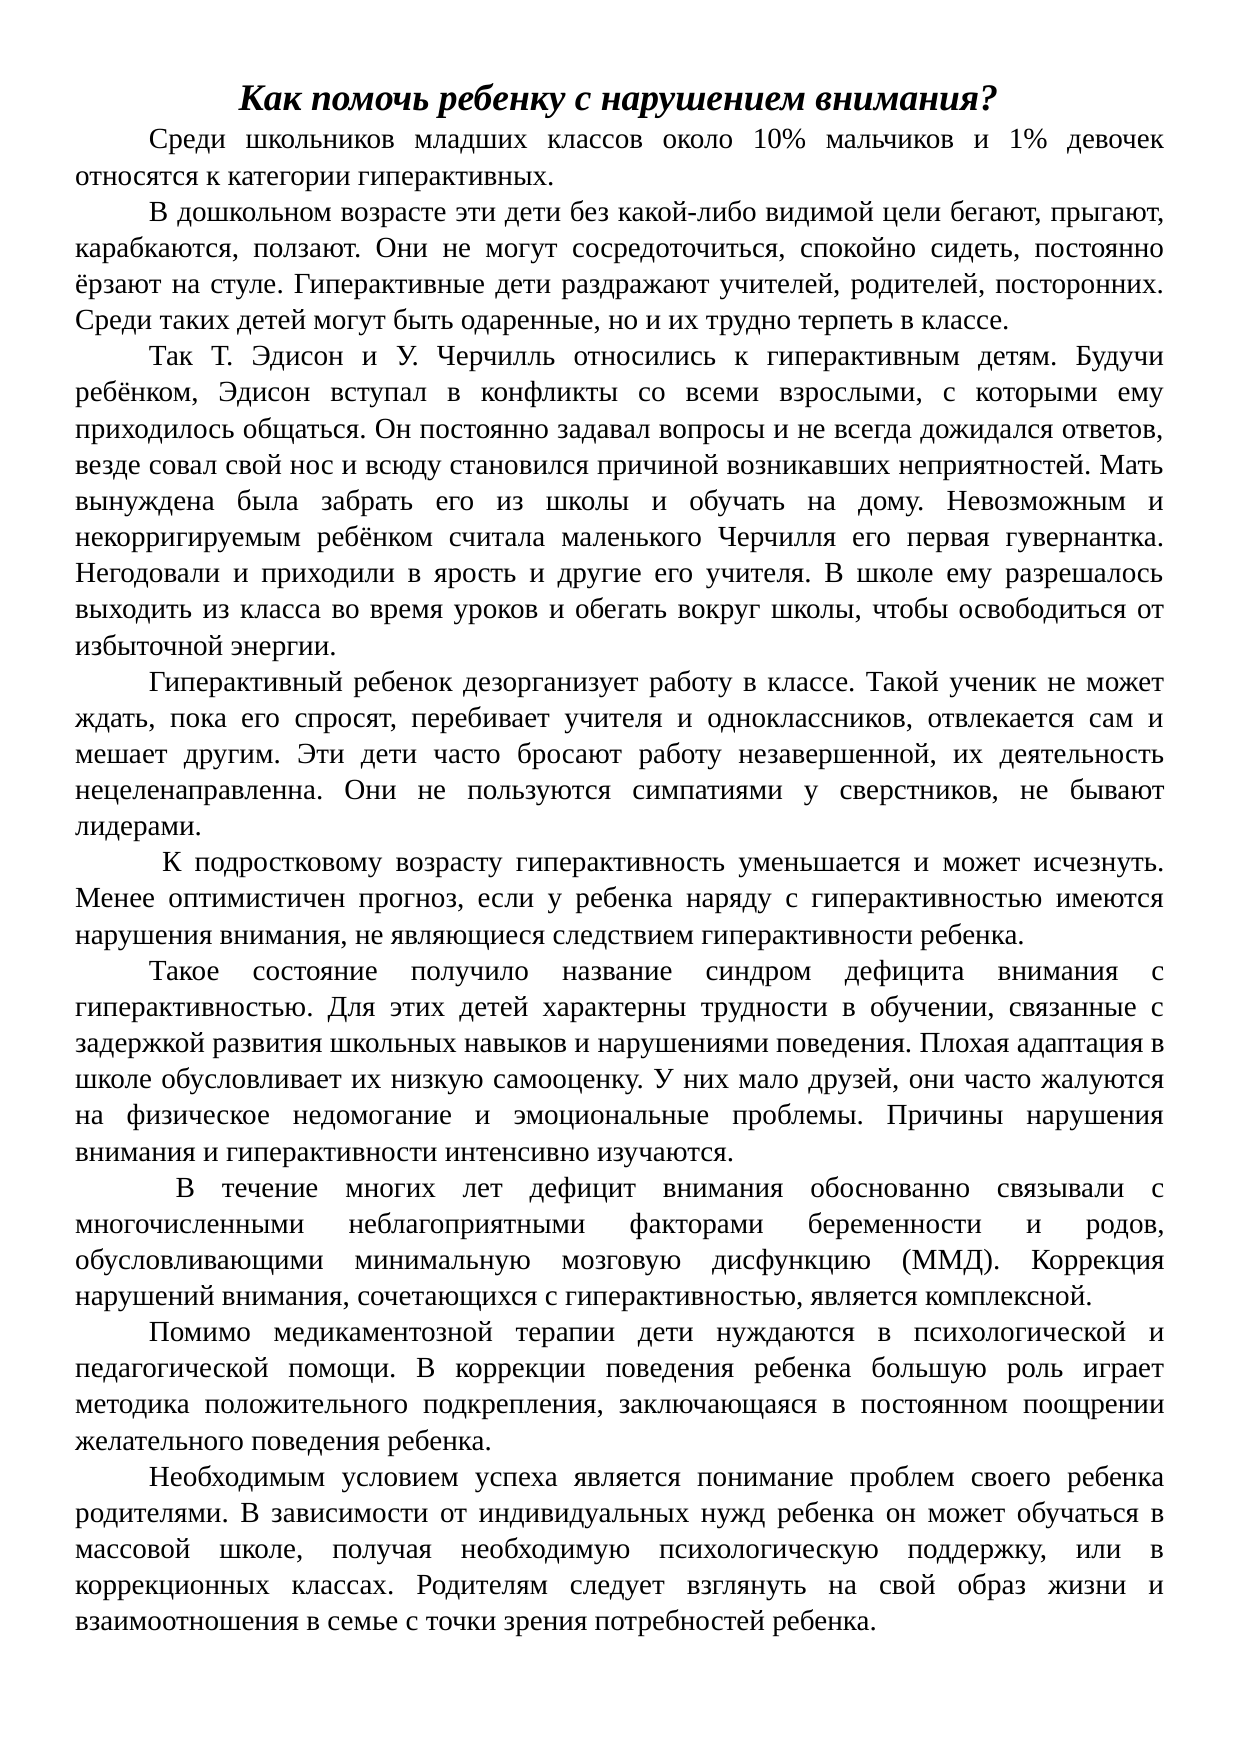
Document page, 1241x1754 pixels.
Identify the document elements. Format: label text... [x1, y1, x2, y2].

text Среди школьников младших классов около 10% мальчиков и 1% девочек относятся к категории гиперактивных. [75, 122, 1165, 191]
text Помимо медикаментозной терапии дети нуждаются в психологической и педагогической помощи. В коррекции поведения ребенка большую роль играет методика положительного подкрепления, заключающаяся в постоянном поощрении желательного поведения ребенка. [75, 1314, 1165, 1456]
text В течение многих лет дефицит внимания обоснованно связывали с многочисленными неблагоприятными факторами беременности и родов, обусловливающими минимальную мозговую дисфункцию (ММД). Коррекция нарушений внимания, сочетающихся с гиперактивностью, является комплексной. [75, 1170, 1165, 1312]
text Необходимым условием успеха является понимание проблем своего ребенка родителями. В зависимости от индивидуальных нужд ребенка он может обучаться в массовой школе, получая необходимую психологическую поддержку, или в коррекционных классах. Родителям следует взглянуть на свой образ жизни и взаимоотношения в семье с точки зрения потребностей ребенка. [75, 1459, 1165, 1637]
text Гиперактивный ребенок дезорганизует работу в классе. Такой ученик не может ждать, пока его спросят, перебивает учителя и одноклассников, отвлекается сам и мешает другим. Эти дети часто бросают работу незавершенной, их деятельность нецеленаправленна. Они не пользуются симпатиями у сверстников, не бывают лидерами. [75, 664, 1165, 842]
text Такое состояние получило название синдром дефицита внимания с гиперактивностью. Для этих детей характерны трудности в обучении, связанные с задержкой развития школьных навыков и нарушениями поведения. Плохая адаптация в школе обусловливает их низкую самооценку. У них мало друзей, они часто жалуются на физическое недомогание и эмоциональные проблемы. Причины нарушения внимания и гиперактивности интенсивно изучаются. [75, 953, 1165, 1167]
text К подростковому возрасту гиперактивность уменьшается и может исчезнуть. Менее оптимистичен прогноз, если у ребенка наряду с гиперактивностью имеются нарушения внимания, не являющиеся следствием гиперактивности ребенка. [75, 844, 1165, 950]
text В дошкольном возрасте эти дети без какой-либо видимой цели бегают, прыгают, карабкаются, ползают. Они не могут сосредоточиться, спокойно сидеть, постоянно ёрзают на стуле. Гиперактивные дети раздражают учителей, родителей, посторонних. Среди таких детей могут быть одаренные, но и их трудно терпеть в классе. [75, 194, 1165, 336]
text Так Т. Эдисон и У. Черчилль относились к гиперактивным детям. Будучи ребёнком, Эдисон вступал в конфликты со всеми взрослыми, с которыми ему приходилось общаться. Он постоянно задавал вопросы и не всегда дожидался ответов, везде совал свой нос и всюду становился причиной возникавших неприятностей. Мать вынуждена была забрать его из школы и обучать на дому. Невозможным и некорригируемым ребёнком считала маленького Черчилля его первая гувернантка. Негодовали и приходили в ярость и другие его учителя. В школе ему разрешалось выходить из класса во время уроков и обегать вокруг школы, чтобы освободиться от избыточной энергии. [75, 338, 1165, 661]
text Как помочь ребенку с нарушением внимания? [75, 75, 1165, 118]
